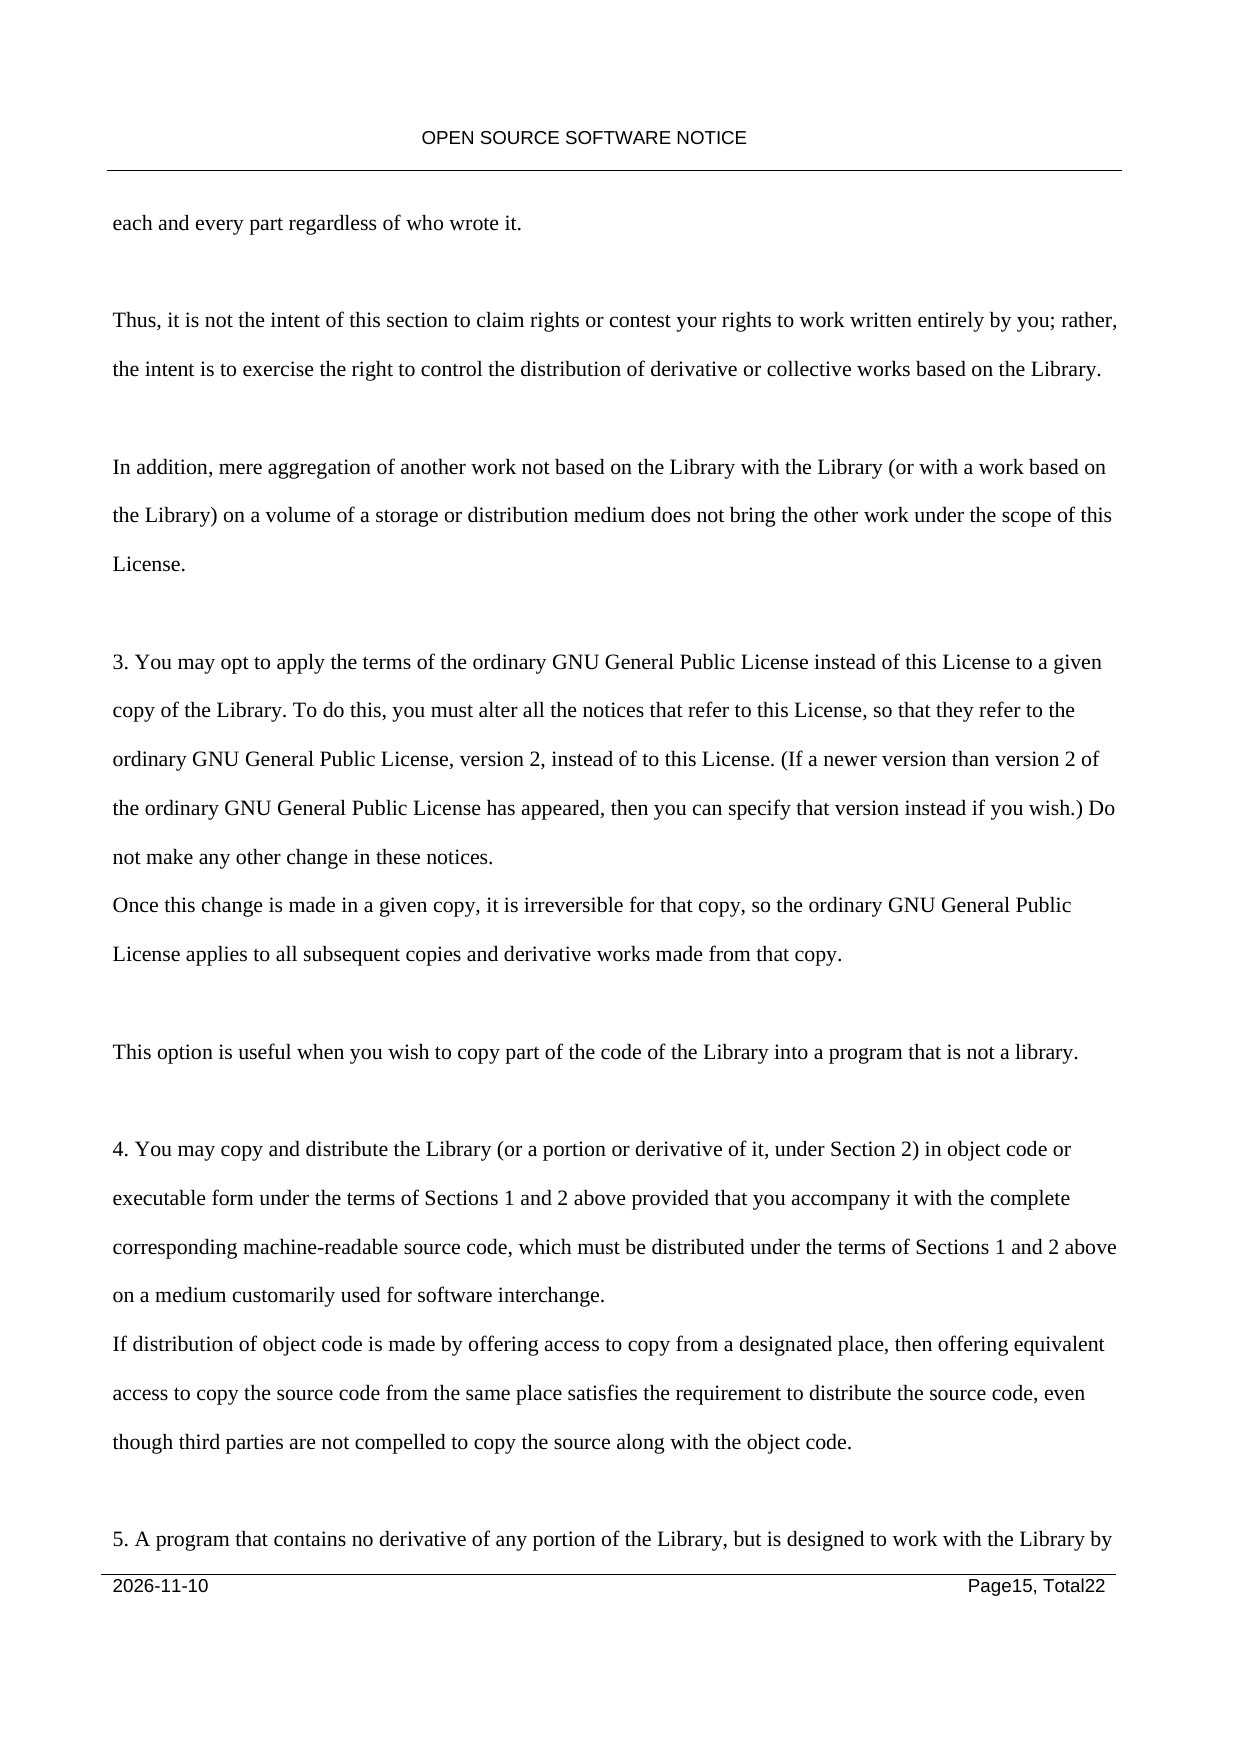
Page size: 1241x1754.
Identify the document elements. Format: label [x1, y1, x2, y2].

text [112, 206, 1128, 1555]
